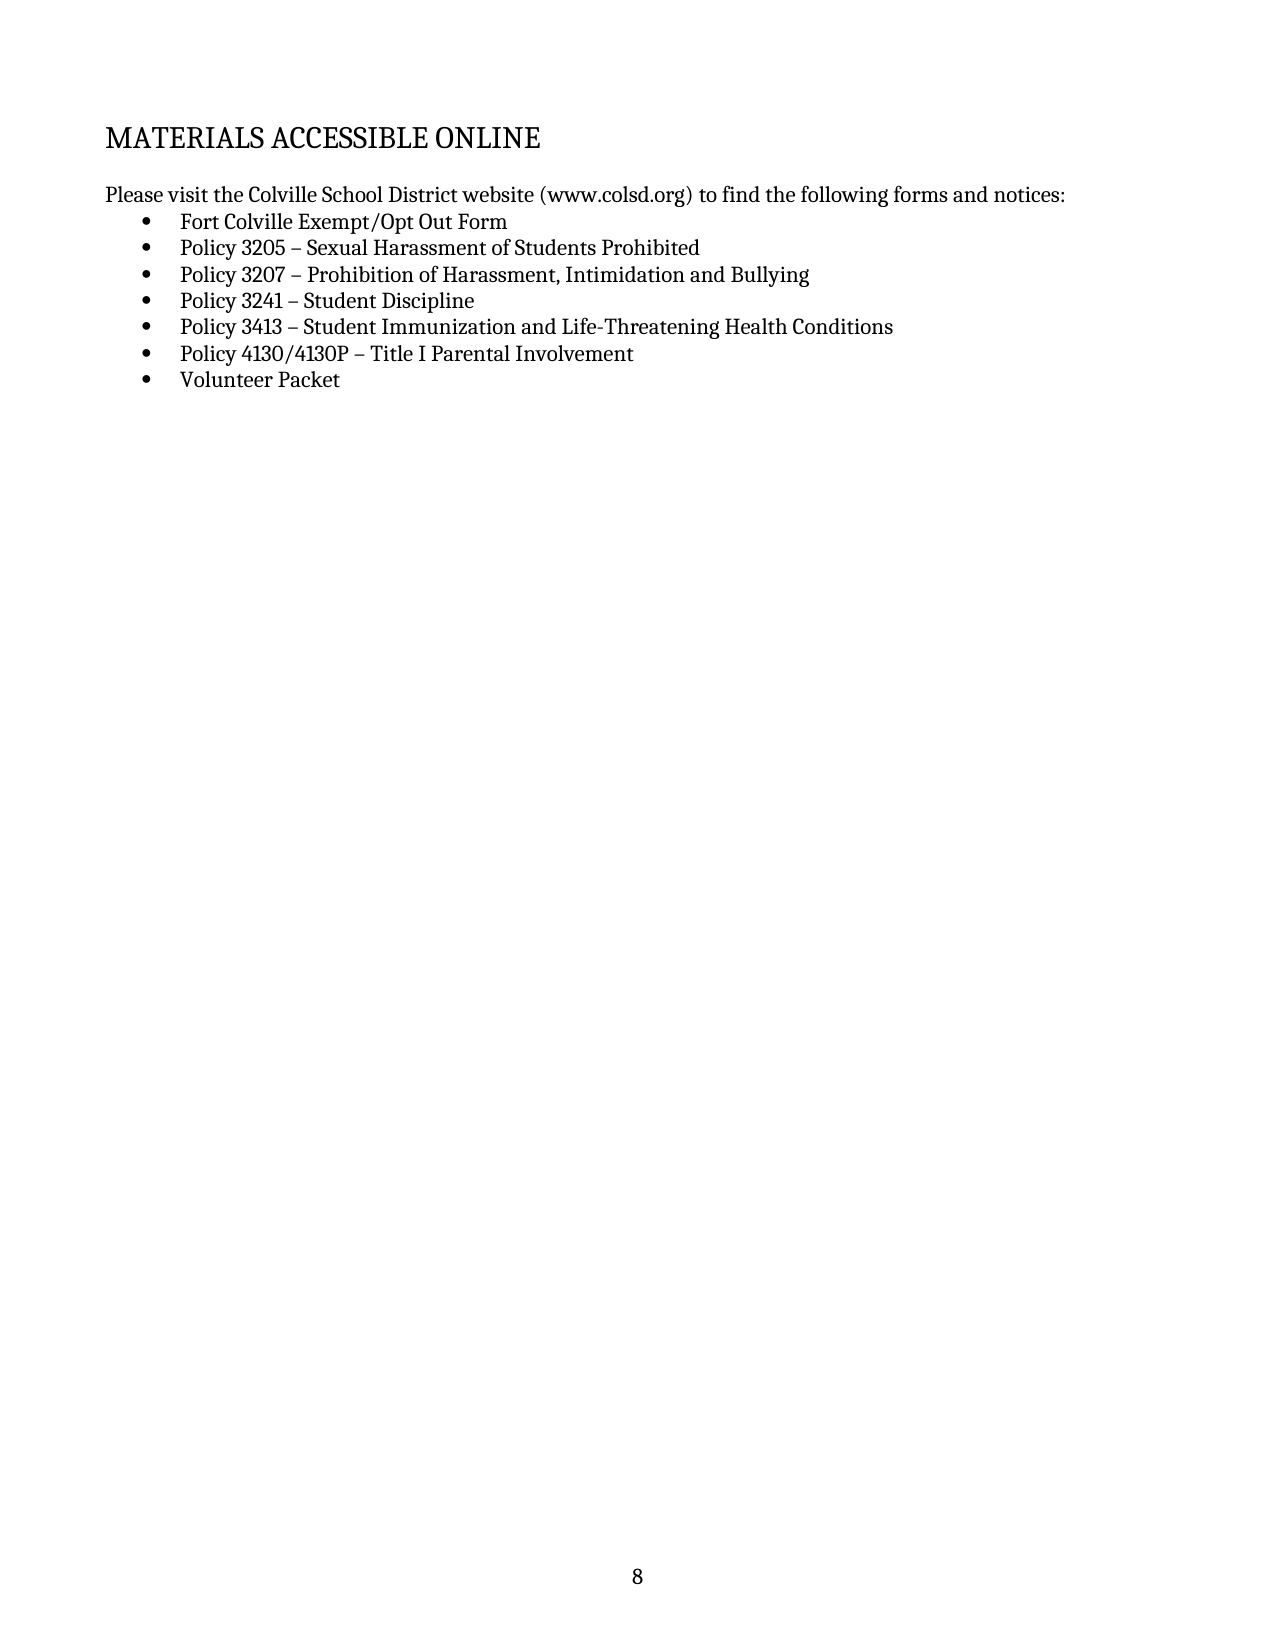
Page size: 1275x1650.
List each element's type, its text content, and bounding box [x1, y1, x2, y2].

text Please visit the Colville School District website (www.colsd.org) to find the following forms and notices: [105, 182, 1170, 209]
list Policy 4130/4130P – Title I Parental Involvement [142, 340, 1170, 367]
list Policy 3241 – Student Discipline [142, 288, 1170, 314]
subtitle MATERIALS ACCESSIBLE ONLINE [105, 120, 1170, 156]
list Policy 3413 – Student Immunization and Life-Threatening Health Conditions [142, 314, 1170, 340]
list Fort Colville Exempt/Opt Out Form [142, 209, 1170, 235]
list Volunteer Packet [142, 367, 1170, 393]
list Policy 3207 – Prohibition of Harassment, Intimidation and Bullying [142, 261, 1170, 288]
list Policy 3205 – Sexual Harassment of Students Prohibited [142, 235, 1170, 261]
